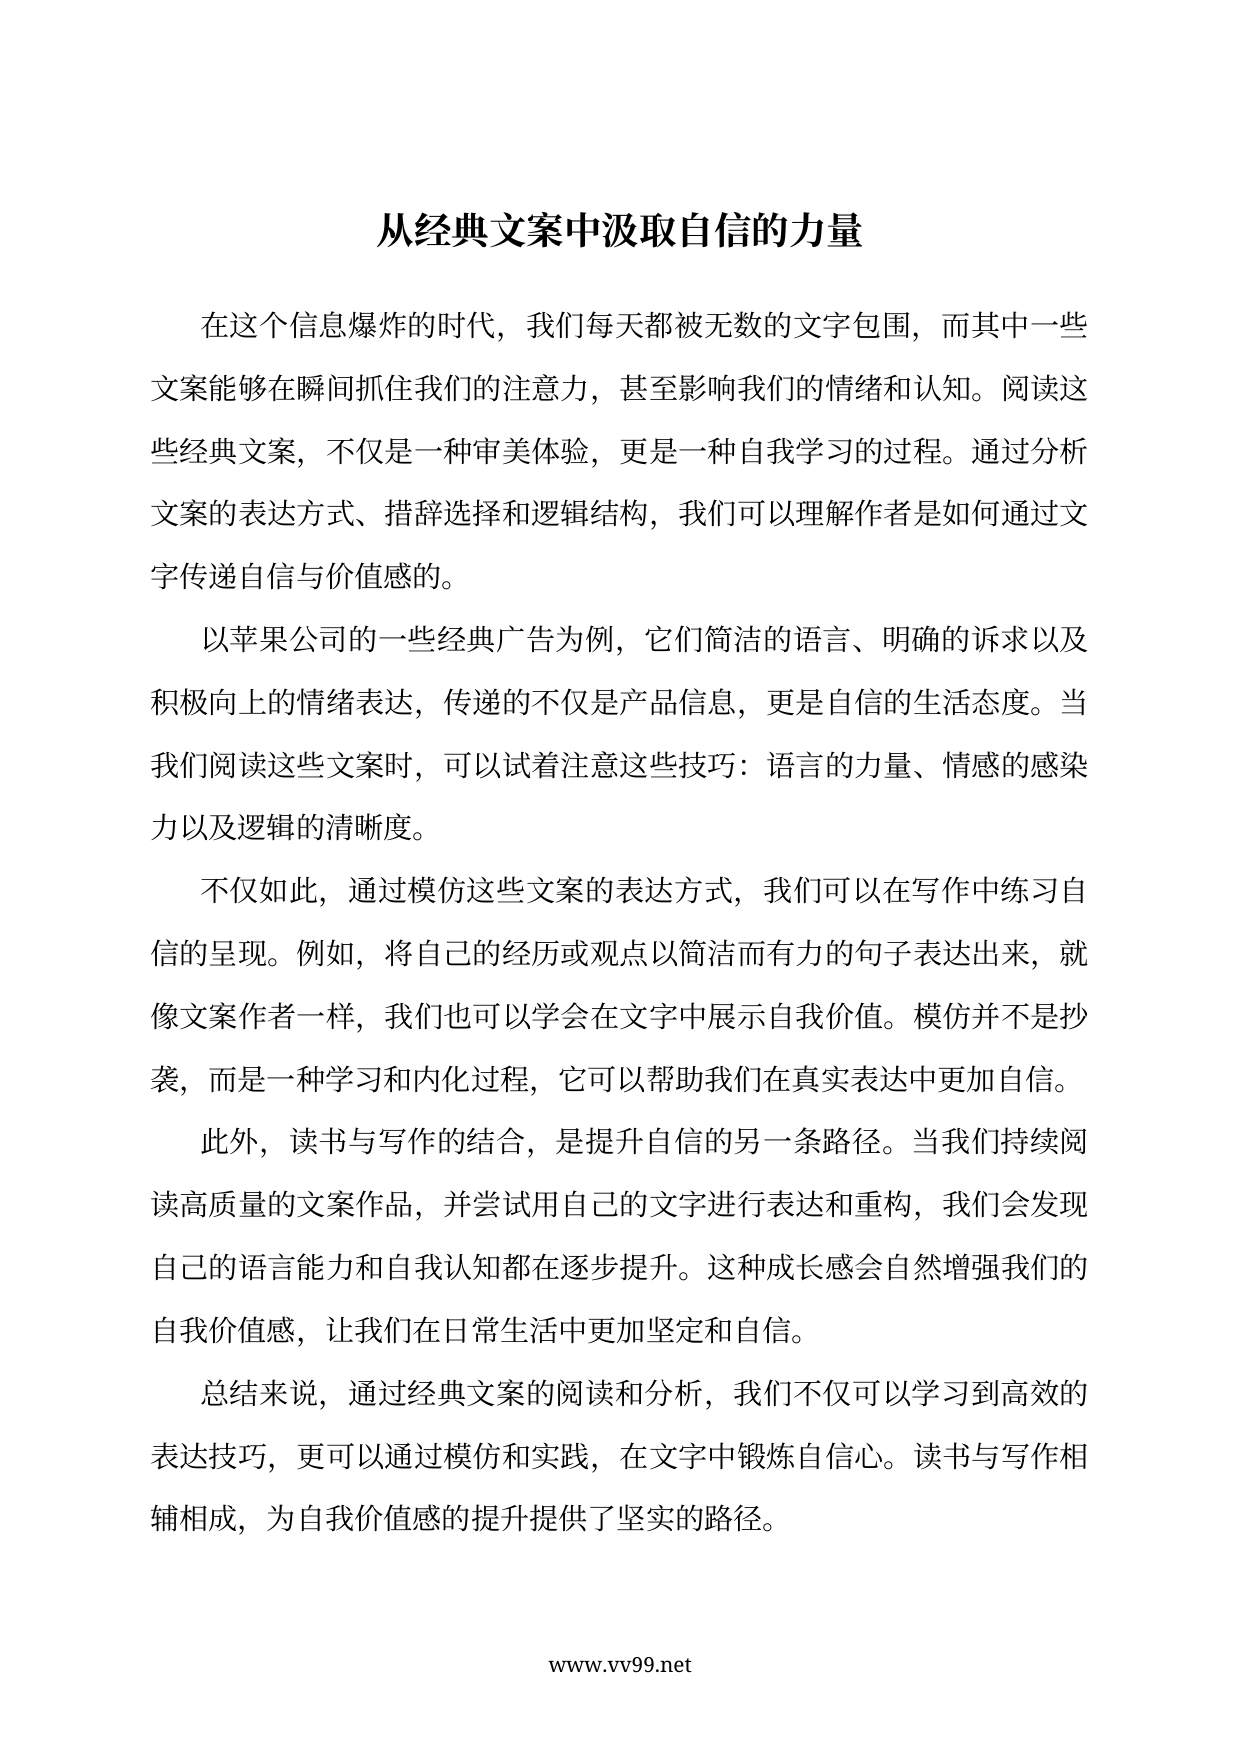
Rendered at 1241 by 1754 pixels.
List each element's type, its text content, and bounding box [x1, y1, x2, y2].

subtitle 从经典文案中汲取自信的力量 [150, 201, 1090, 255]
text 在这个信息爆炸的时代，我们每天都被无数的文字包围，而其中一些文案能够在瞬间抓住我们的注意力，甚至影响我们的情绪和认知。阅读这些经典文案，不仅是一种审美体验，更是一种自我学习的过程。通过分析文案的表达方式、措辞选择和逻辑结构，我们可以理解作者是如何通过文字传递自信与价值感的。 [150, 303, 1090, 596]
text 以苹果公司的一些经典广告为例，它们简洁的语言、明确的诉求以及积极向上的情绪表达，传递的不仅是产品信息，更是自信的生活态度。当我们阅读这些文案时，可以试着注意这些技巧：语言的力量、情感的感染力以及逻辑的清晰度。 [150, 617, 1090, 847]
text 此外，读书与写作的结合，是提升自信的另一条路径。当我们持续阅读高质量的文案作品，并尝试用自己的文字进行表达和重构，我们会发现自己的语言能力和自我认知都在逐步提升。这种成长感会自然增强我们的自我价值感，让我们在日常生活中更加坚定和自信。 [150, 1119, 1090, 1350]
text 不仅如此，通过模仿这些文案的表达方式，我们可以在写作中练习自信的呈现。例如，将自己的经历或观点以简洁而有力的句子表达出来，就像文案作者一样，我们也可以学会在文字中展示自我价值。模仿并不是抄袭，而是一种学习和内化过程，它可以帮助我们在真实表达中更加自信。 [150, 868, 1090, 1098]
text 总结来说，通过经典文案的阅读和分析，我们不仅可以学习到高效的表达技巧，更可以通过模仿和实践，在文字中锻炼自信心。读书与写作相辅相成，为自我价值感的提升提供了坚实的路径。 [150, 1371, 1090, 1538]
